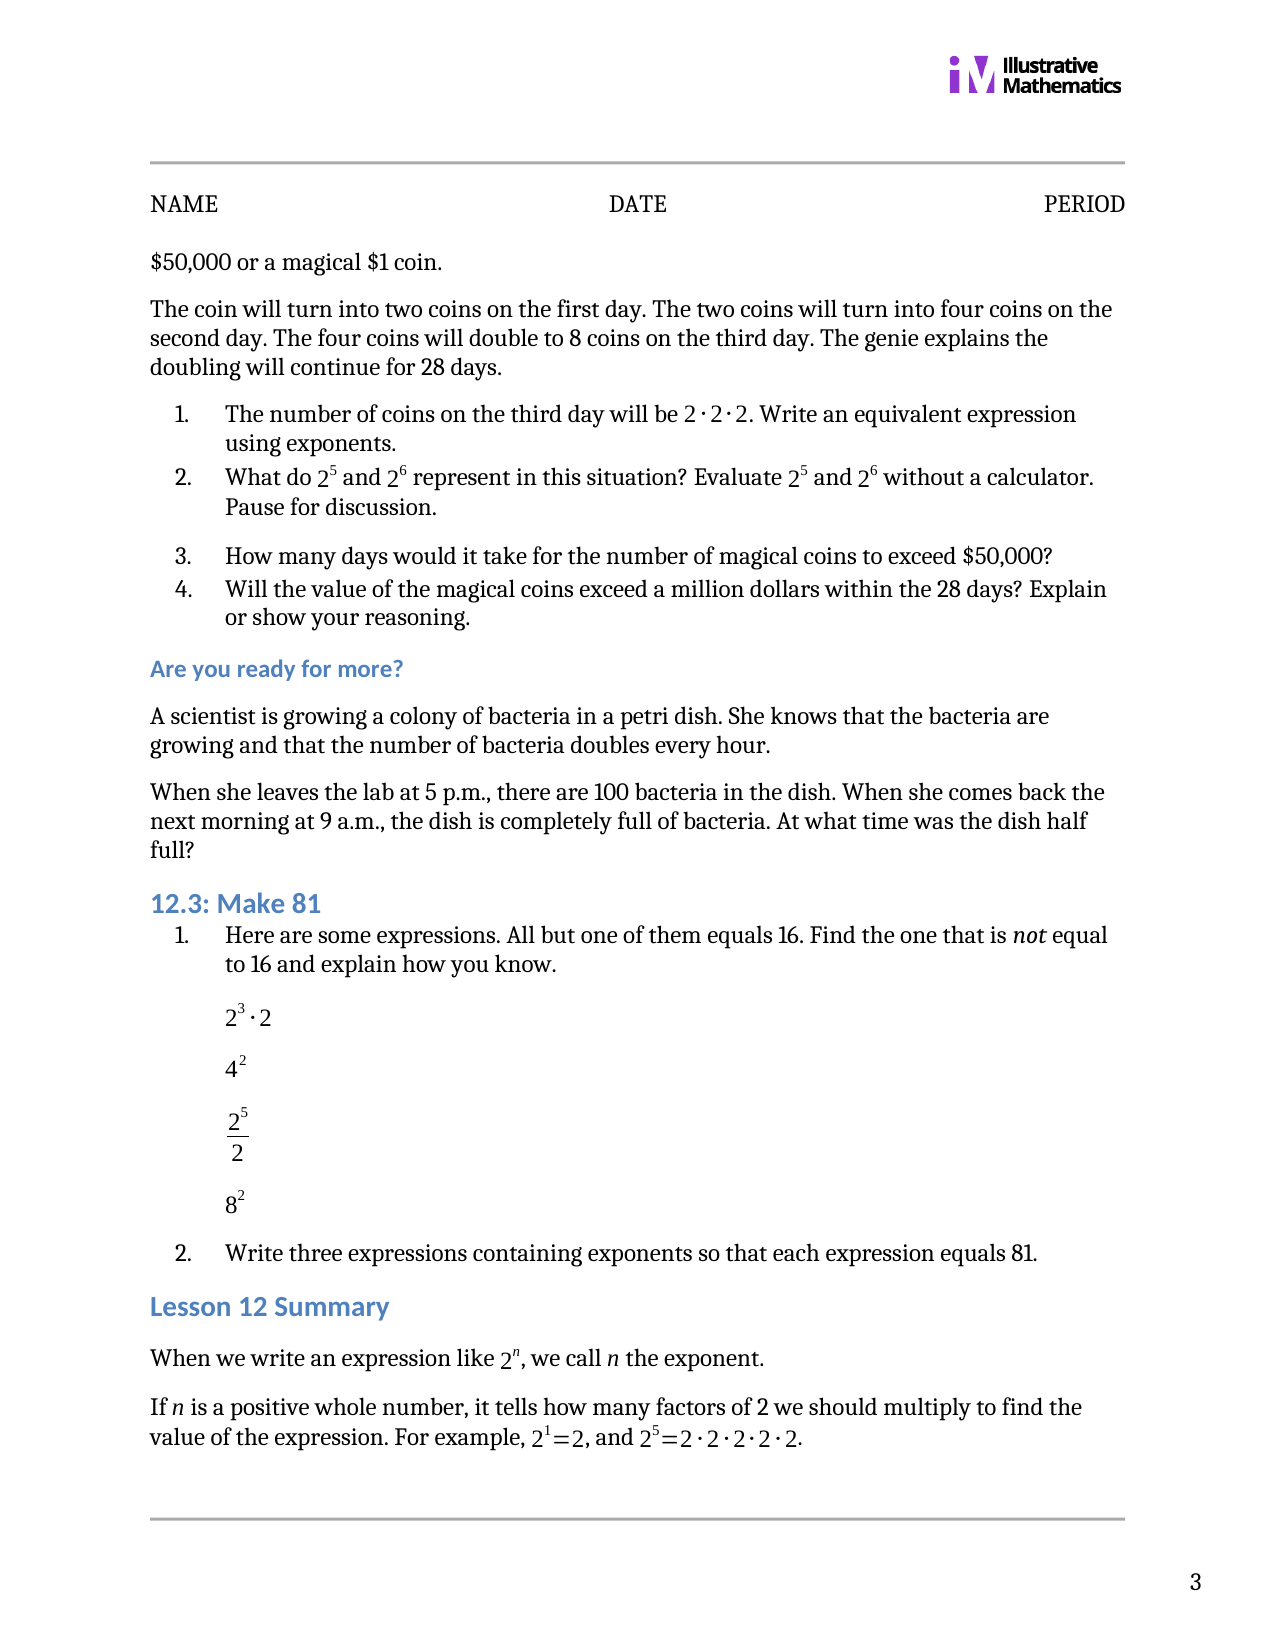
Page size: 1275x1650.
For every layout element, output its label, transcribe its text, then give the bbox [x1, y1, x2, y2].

list How many days would it take for the number of magical coins to exceed $50,000? [175, 542, 1125, 571]
subtitle Are you ready for more? [150, 653, 1125, 683]
list What do and represent in this situation? Evaluate and without a calculator. Pause for discussion. [175, 461, 1125, 521]
picture [949, 55, 1121, 93]
list Here are some expressions. All but one of them equals 16. Find the one that is not equal to 16 and explain how you know. [175, 921, 1125, 978]
subtitle Lesson 12 Summary [150, 1288, 1125, 1324]
text A scientist is growing a colony of bacteria in a petri dish. She knows that the bacteria are growing and that the number of bacteria doubles every hour. [150, 702, 1125, 759]
text If is a positive whole number, it tells how many factors of 2 we should multiply to find the value of the expression. For example, , and . [150, 1392, 1125, 1452]
subtitle 12.3: Make 81 [150, 885, 1125, 921]
list The number of coins on the third day will be . Write an equivalent expression using exponents. [175, 400, 1125, 457]
list Will the value of the magical coins exceed a million dollars within the 28 days? Explain or show your reasoning. [175, 574, 1125, 632]
text When we write an expression like , we call the exponent. [150, 1343, 1125, 1374]
text When she leaves the lab at 5 p.m., there are 100 bacteria in the dish. When she comes back the next morning at 9 a.m., the dish is completely full of bacteria. At what time was the dish half full? [150, 778, 1125, 864]
text The coin will turn into two coins on the first day. The two coins will turn into four coins on the second day. The four coins will double to 8 coins on the third day. The genie explains the doubling will continue for 28 days. [150, 295, 1125, 381]
text $50,000 or a magical $1 coin. [150, 247, 1125, 276]
list Write three expressions containing exponents so that each expression equals 81. [175, 1239, 1125, 1267]
